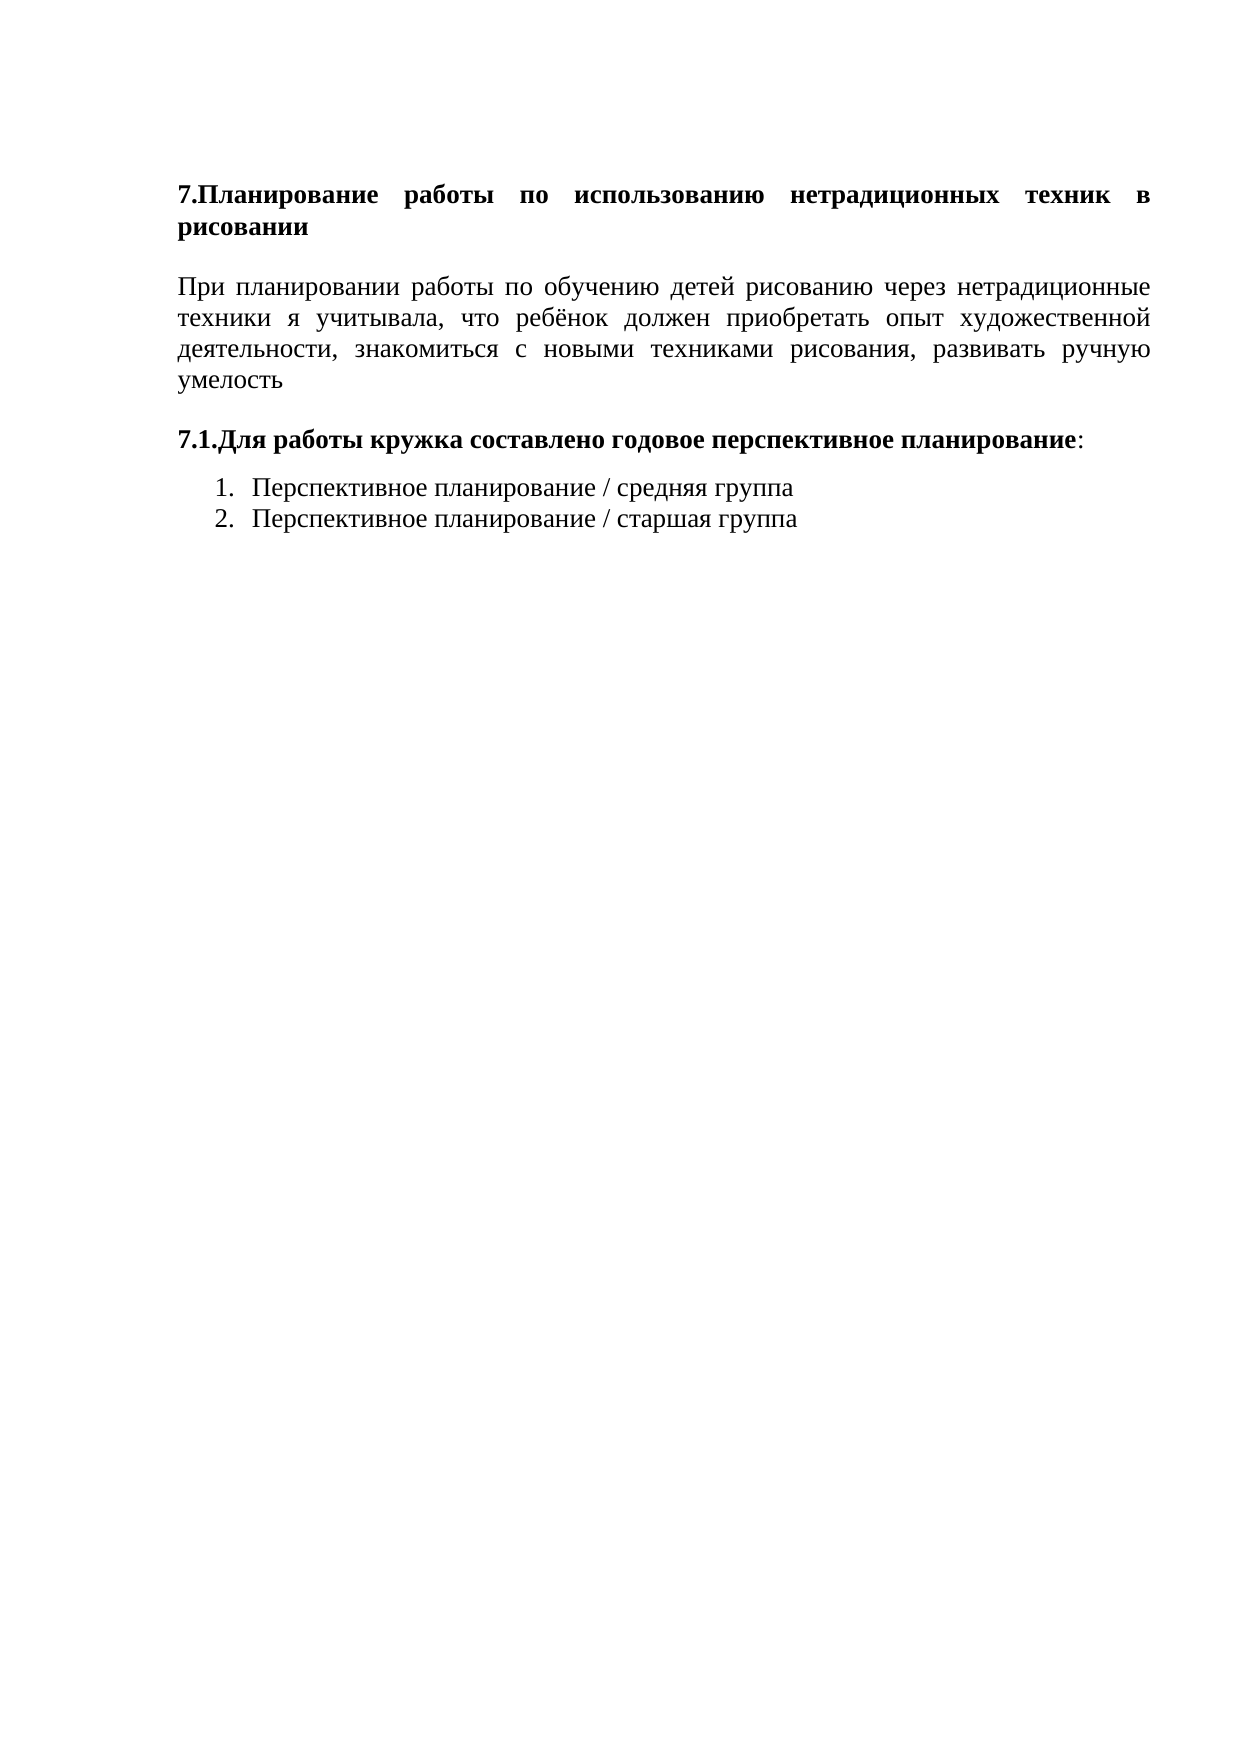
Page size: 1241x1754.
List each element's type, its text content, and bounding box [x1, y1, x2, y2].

text При планировании работы по обучению детей рисованию через нетрадиционные техники я учитывала, что ребёнок должен приобретать опыт художественной деятельности, знакомиться с новыми техниками рисования, развивать ручную умелость [177, 270, 1152, 394]
text 7.Планирование работы по использованию нетрадиционных техник в рисовании [177, 178, 1152, 241]
list Перспективное планирование / средняя группа [214, 471, 1152, 502]
list Перспективное планирование / старшая группа [214, 502, 1152, 533]
text 7.1.Для работы кружка составлено годовое перспективное планирование: [177, 424, 1152, 455]
